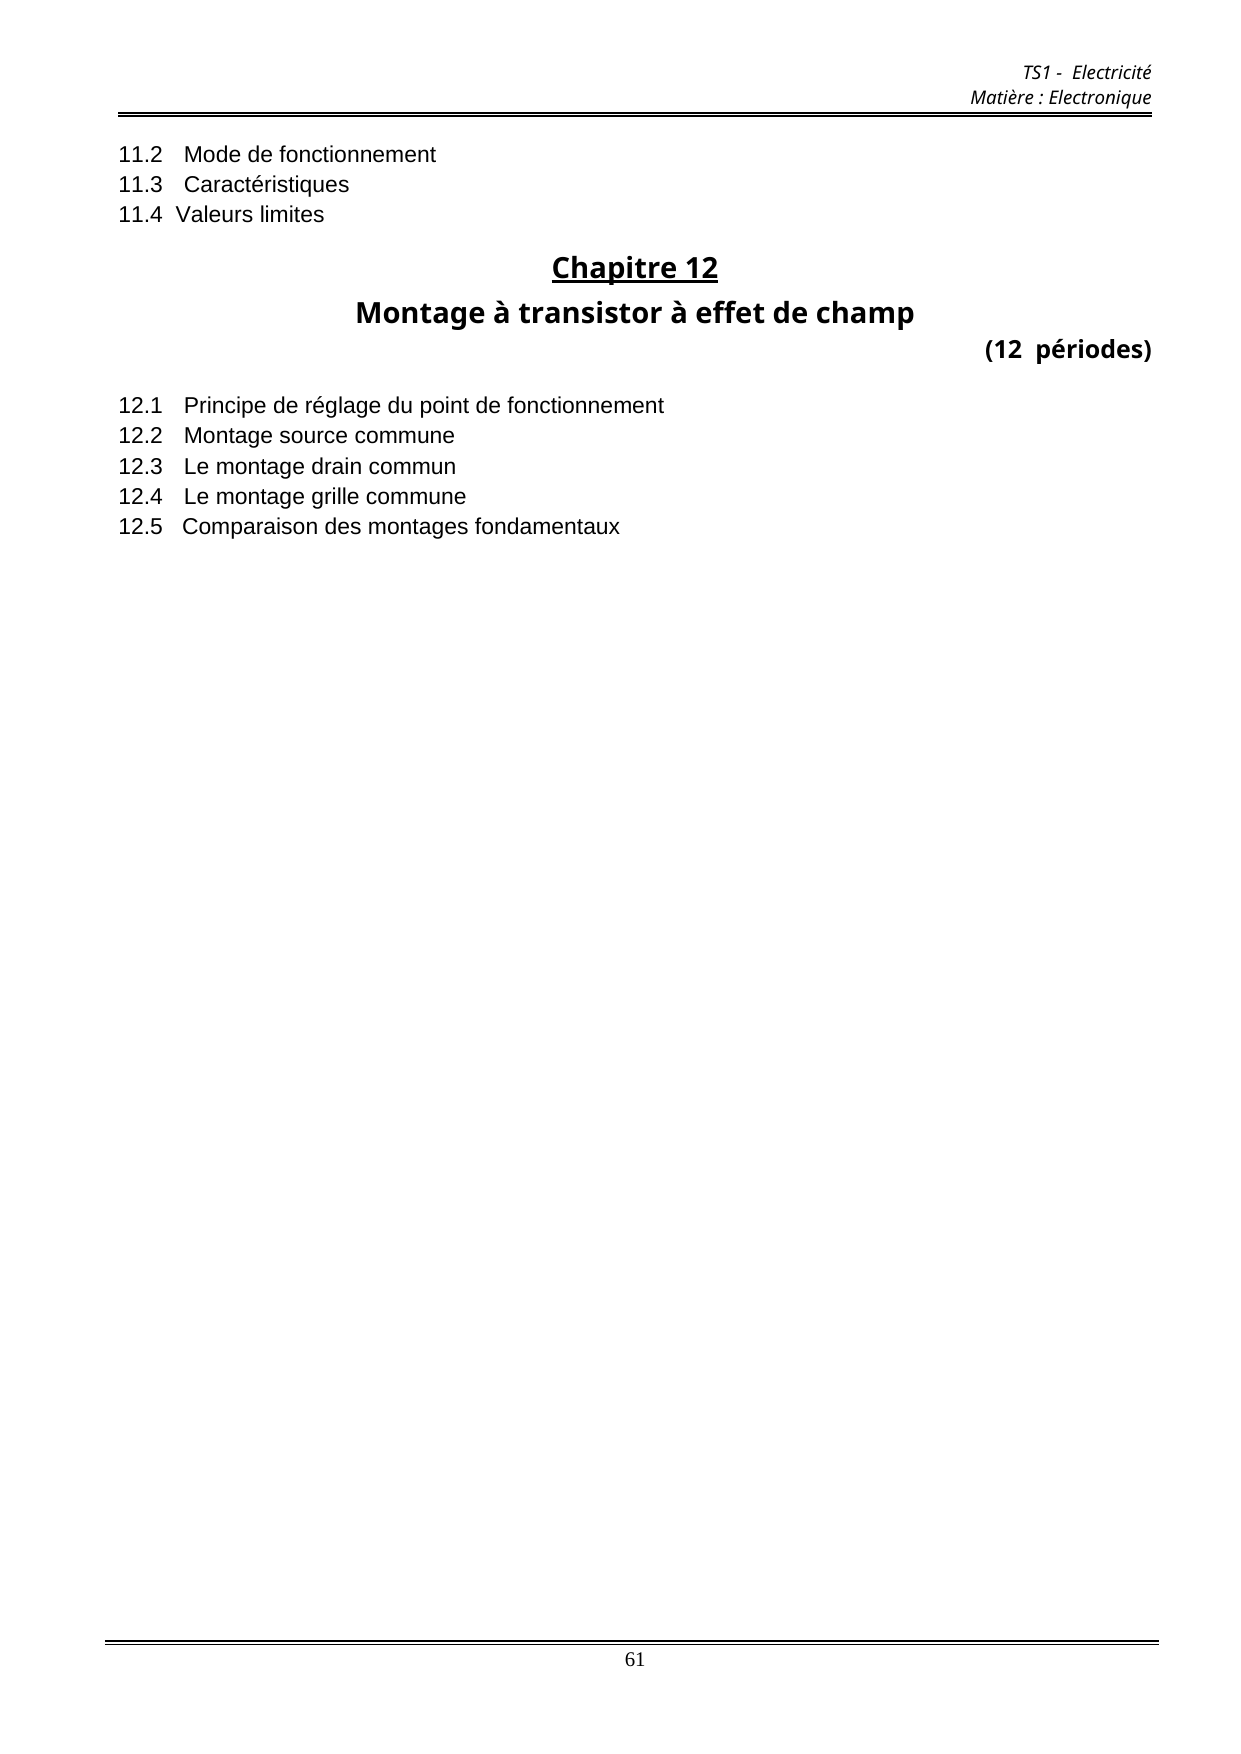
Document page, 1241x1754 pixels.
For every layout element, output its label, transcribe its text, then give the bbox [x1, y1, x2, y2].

list Caractéristiques [118, 171, 1152, 197]
list Montage source commune [118, 422, 1152, 449]
text 11.4 Valeurs limites [118, 201, 1152, 228]
list Mode de fonctionnement [118, 141, 1152, 167]
text 12.5 Comparaison des montages fondamentaux [118, 513, 1152, 539]
text Chapitre 12 [118, 247, 1152, 287]
list Principe de réglage du point de fonctionnement [118, 392, 1152, 418]
text Montage à transistor à effet de champ [118, 292, 1152, 332]
list périodes) [385, 332, 1152, 366]
list Le montage drain commun [118, 453, 1152, 479]
list Le montage grille commune [118, 483, 1152, 509]
